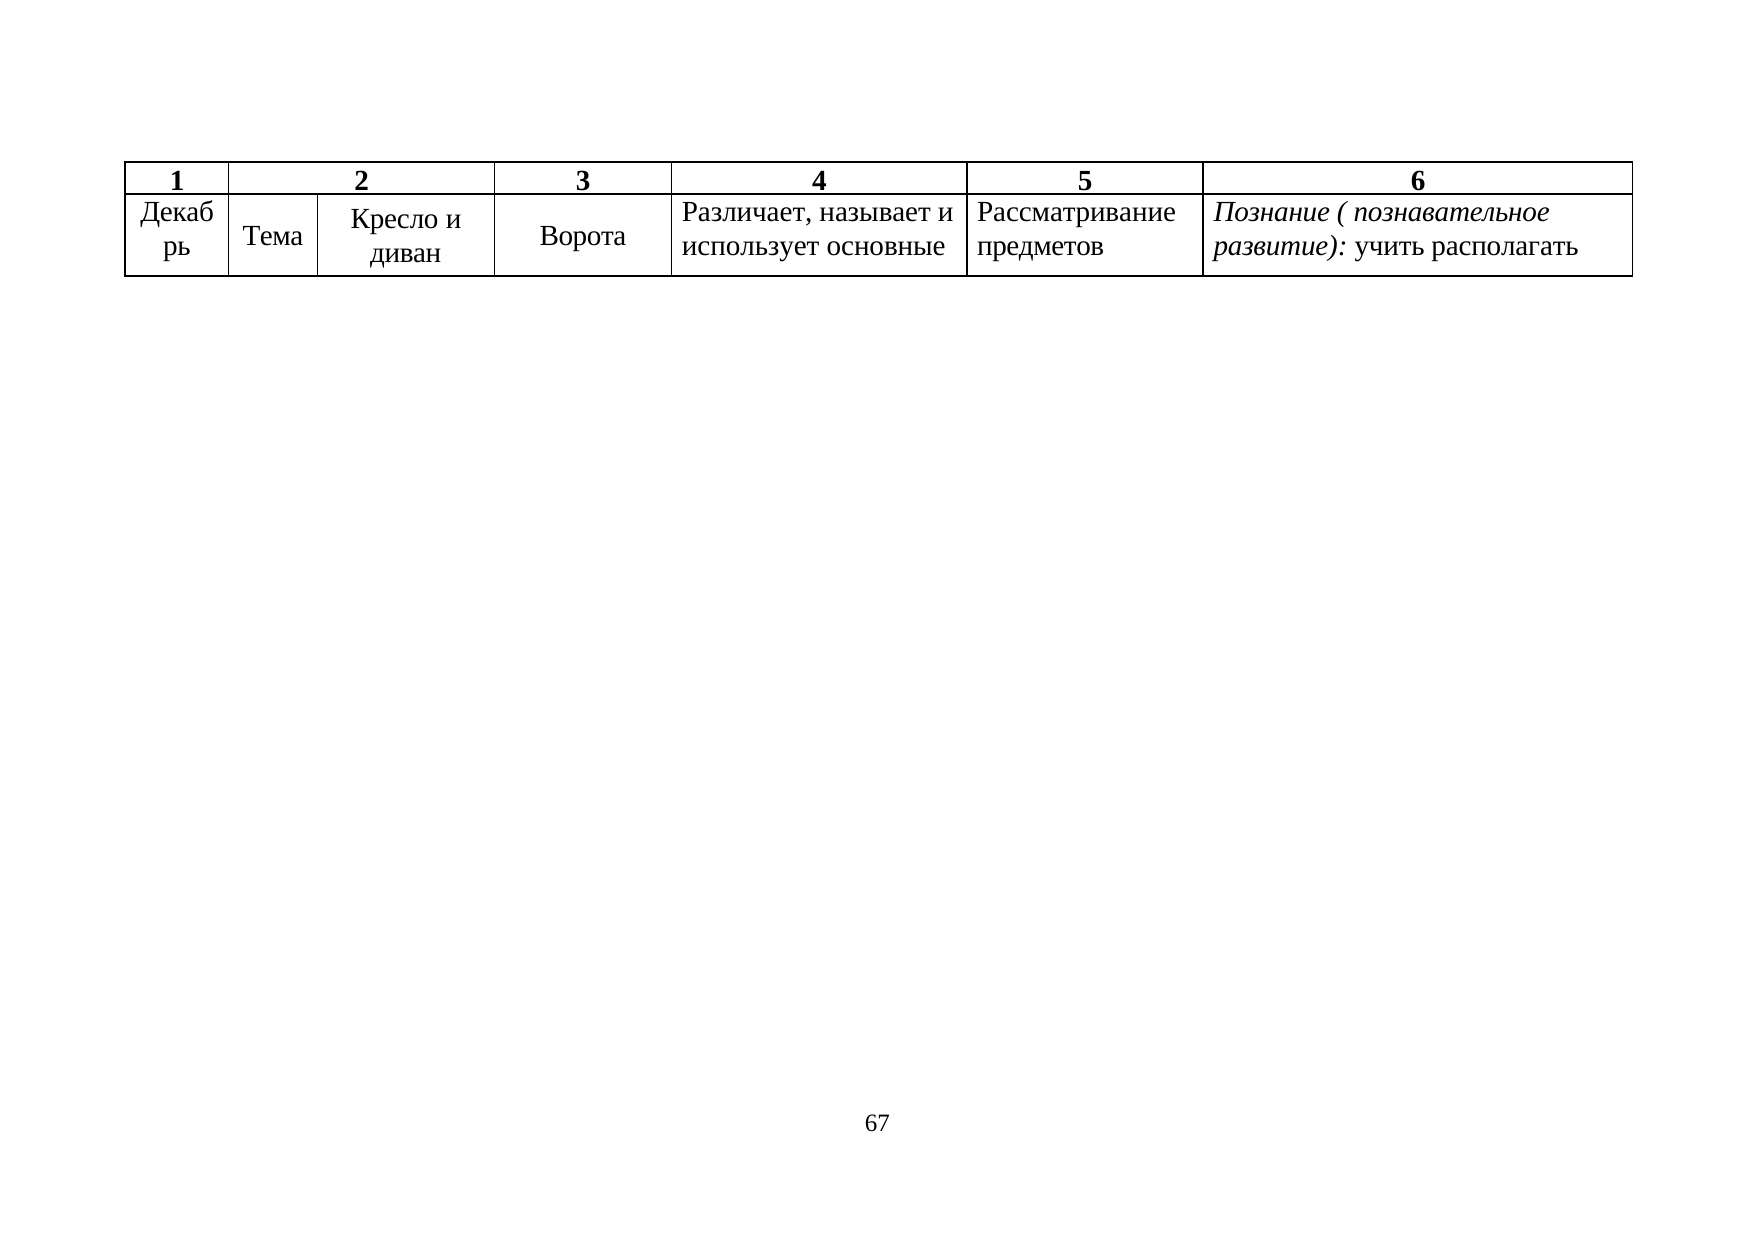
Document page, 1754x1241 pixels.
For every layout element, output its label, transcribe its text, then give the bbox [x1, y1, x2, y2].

table_cell Рассматривание предметов мебели, участие в беседе о размерах и назначении кресел и диванов, самостоятельный выбор и постройка изделия. Выбор кирпичиков и кубиков для строительства ворот, изменение постройки в высоту, обыгрывание и анализ построек [968, 195, 1202, 275]
table_cell Кресло и диван [318, 195, 494, 275]
table_cell Декабрь [126, 195, 228, 275]
table_cell Тема [229, 195, 317, 275]
table_cell Ворота [495, 195, 671, 275]
